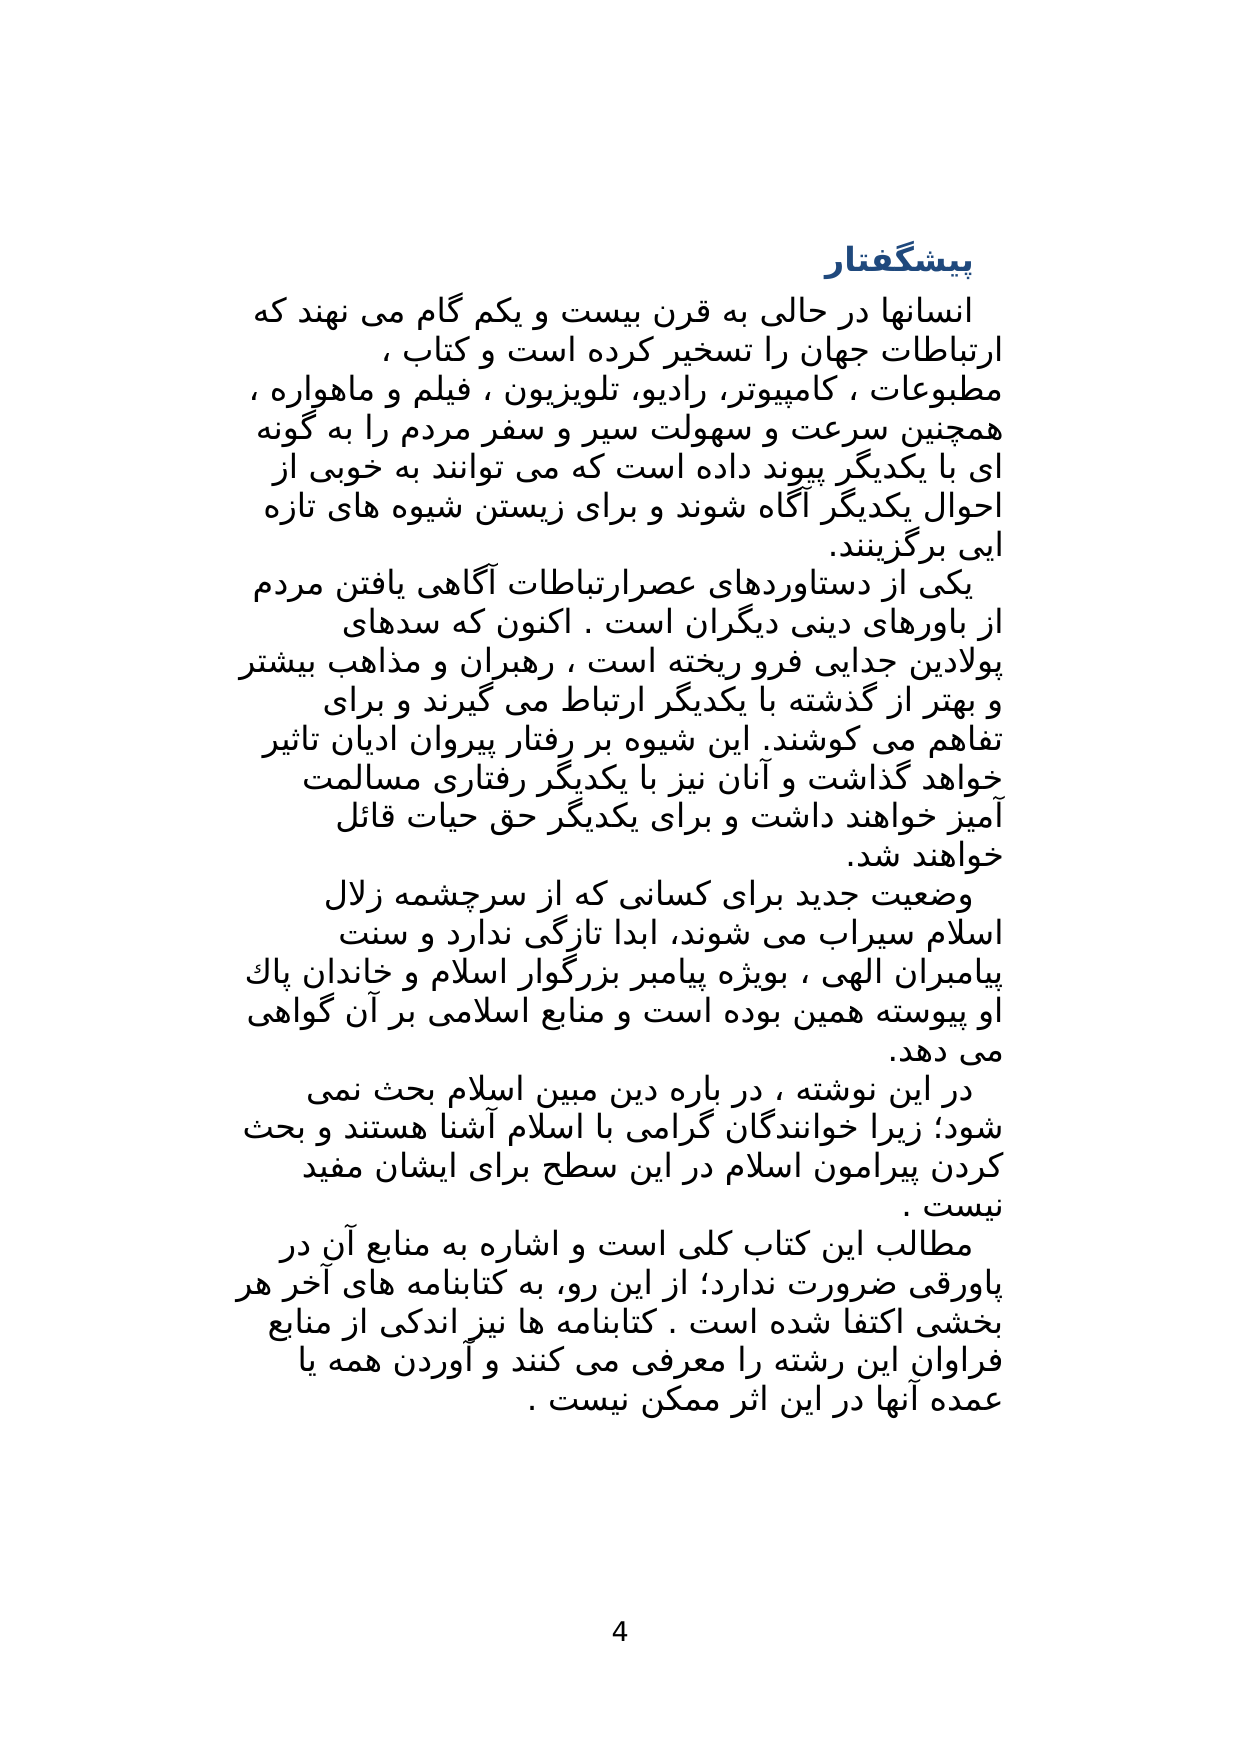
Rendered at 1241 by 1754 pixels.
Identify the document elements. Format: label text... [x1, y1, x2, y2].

text وضعيت جديد براى كسانى كه از سرچشمه زلال اسلام سيراب مى شوند، ابدا تازگى ندارد و سنت پيامبران الهى ، بويژه پيامبر بزرگوار اسلام و خاندان پاك او پيوسته همين بوده است و منابع اسلامى بر آن گواهى مى دهد. [236, 875, 1004, 1069]
text مطالب اين كتاب كلى است و اشاره به منابع آن در پاورقى ضرورت ندارد؛ از اين رو، به كتابنامه هاى آخر هر بخشى اكتفا شده است . كتابنامه ها نيز اندكى از منابع فراوان اين رشته را معرفى مى كنند و آوردن همه يا عمده آنها در اين اثر ممكن نيست . [236, 1224, 1004, 1419]
text انسانها در حالى به قرن بيست و يكم گام مى نهند كه ارتباطات جهان را تسخير كرده است و كتاب ، مطبوعات ، كامپيوتر، راديو، تلويزيون ، فيلم و ماهواره ، همچنين سرعت و سهولت سير و سفر مردم را به گونه اى با يكديگر پيوند داده است كه مى توانند به خوبى از احوال يكديگر آگاه شوند و براى زيستن شيوه هاى تازه ايى برگزينند. [236, 292, 1004, 564]
text در اين نوشته ، در باره دين مبين اسلام بحث نمى شود؛ زيرا خوانندگان گرامى با اسلام آشنا هستند و بحث كردن پيرامون اسلام در اين سطح براى ايشان مفيد نيست . [236, 1069, 1004, 1224]
subtitle پيشگفتار [236, 241, 1004, 279]
text يكى از دستاوردهاى عصرارتباطات آگاهى يافتن مردم از باورهاى دينى ديگران است . اكنون كه سدهاى پولادين جدايى فرو ريخته است ، رهبران و مذاهب بيشتر و بهتر از گذشته با يكديگر ارتباط مى گيرند و براى تفاهم مى كوشند. اين شيوه بر رفتار پيروان اديان تاثير خواهد گذاشت و آنان نيز با يكديگر رفتارى مسالمت آميز خواهند داشت و براى يكديگر حق حيات قائل خواهند شد. [236, 564, 1004, 875]
